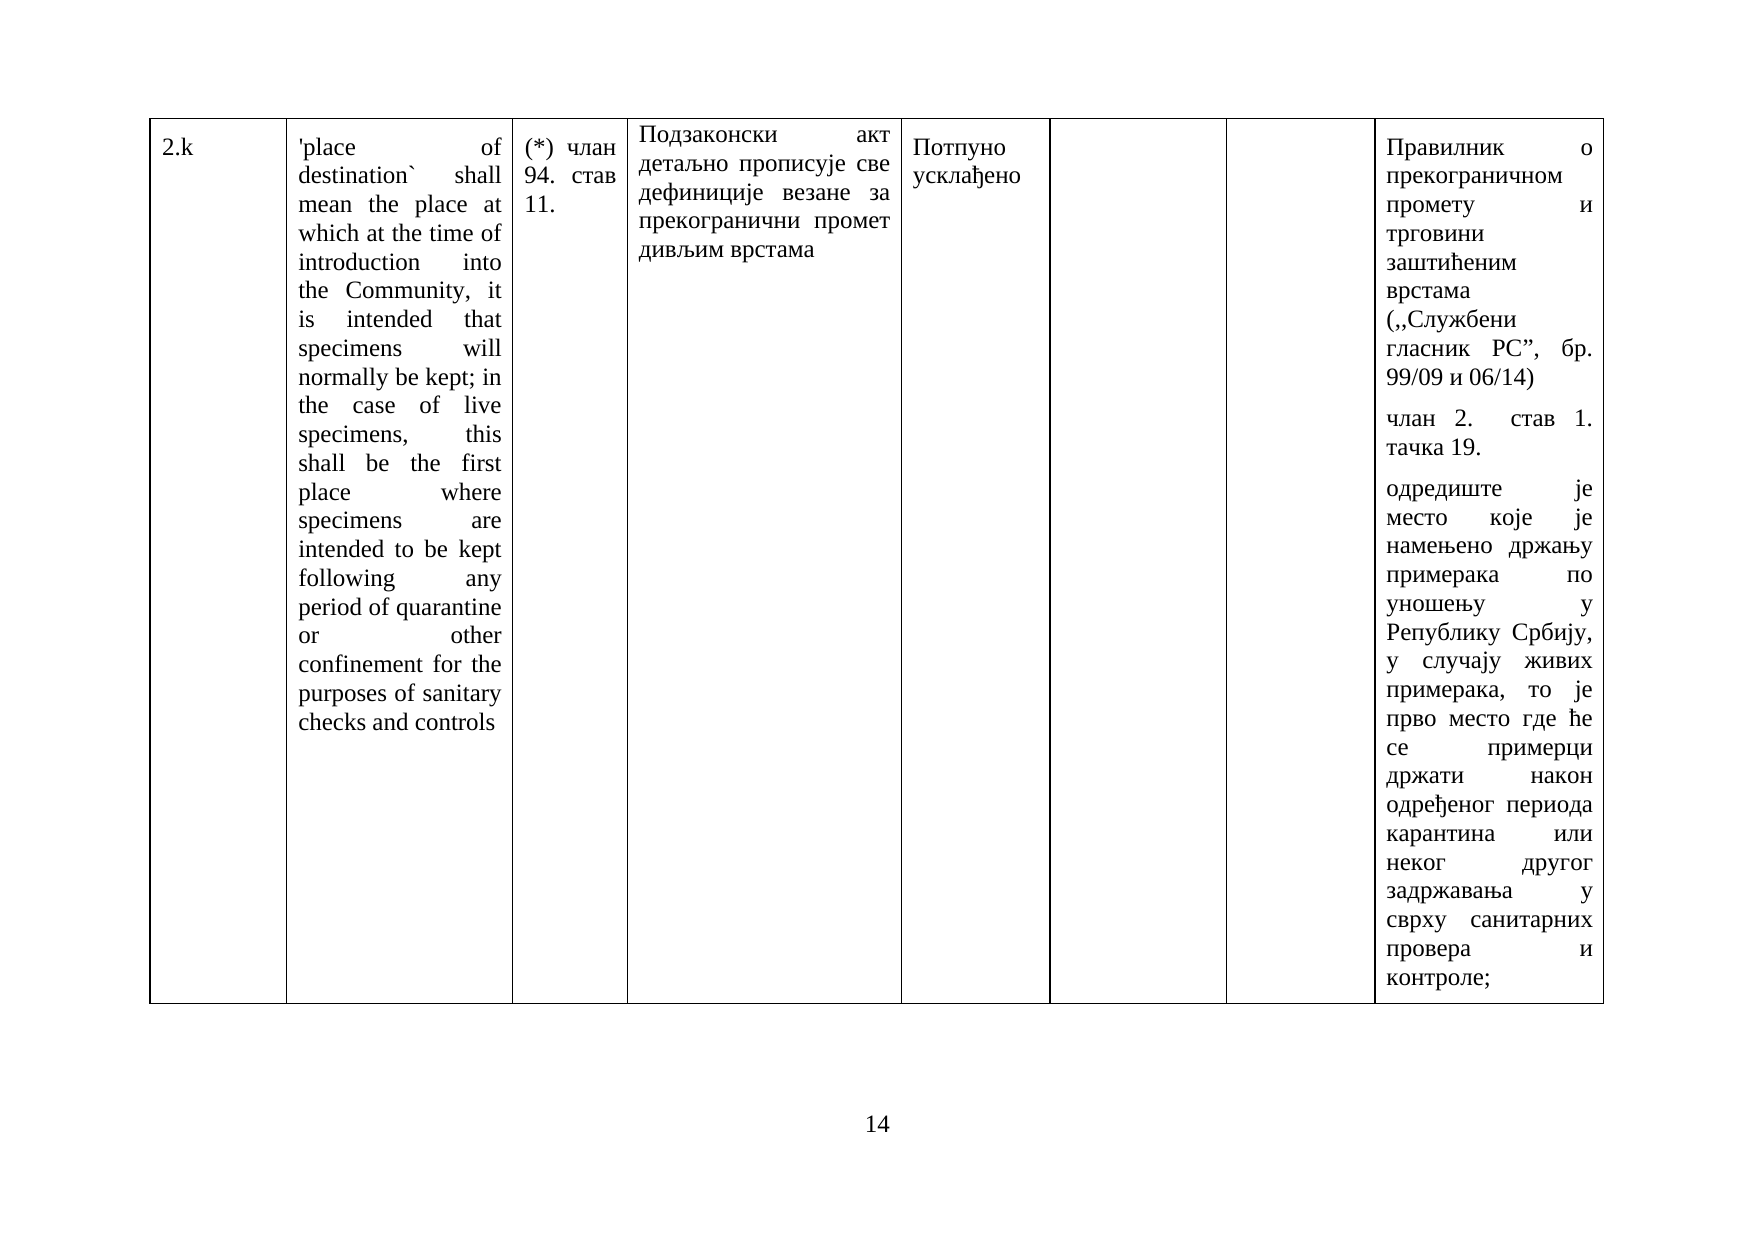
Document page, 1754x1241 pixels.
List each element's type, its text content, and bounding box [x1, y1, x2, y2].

table_cell [1227, 119, 1374, 1003]
table_cell (*) члан 94. став 11. [513, 119, 627, 1003]
table_cell Правилник о прекограничном промету и трговини заштићеним врстама (,,Службени гласник РС”, бр. 99/09 и 06/14) члан 2. став 1. тачка 19. одредиште је место које је намењено држању примерака по уношењу у Републику Србију, у случају живих примерака, то је прво место где ће се примерци држати након одређеног периода карантина или неког другог задржавања у сврху санитарних провера и контроле; [1376, 119, 1603, 1003]
table_cell Потпуно усклађено [902, 119, 1049, 1003]
table_cell [1051, 119, 1226, 1003]
table_cell 'place of destination` shall mean the place at which at the time of introduction into the Community, it is intended that specimens will normally be kept; in the case of live specimens, this shall be the first place where specimens are intended to be kept following any period of quarantine or other confinement for the purposes of sanitary checks and controls [287, 119, 512, 1003]
table_cell 2.k [151, 119, 286, 1003]
table_cell Подзаконски акт детаљно прописује све дефиниције везане за прекогранични промет дивљим врстама [628, 119, 901, 1003]
